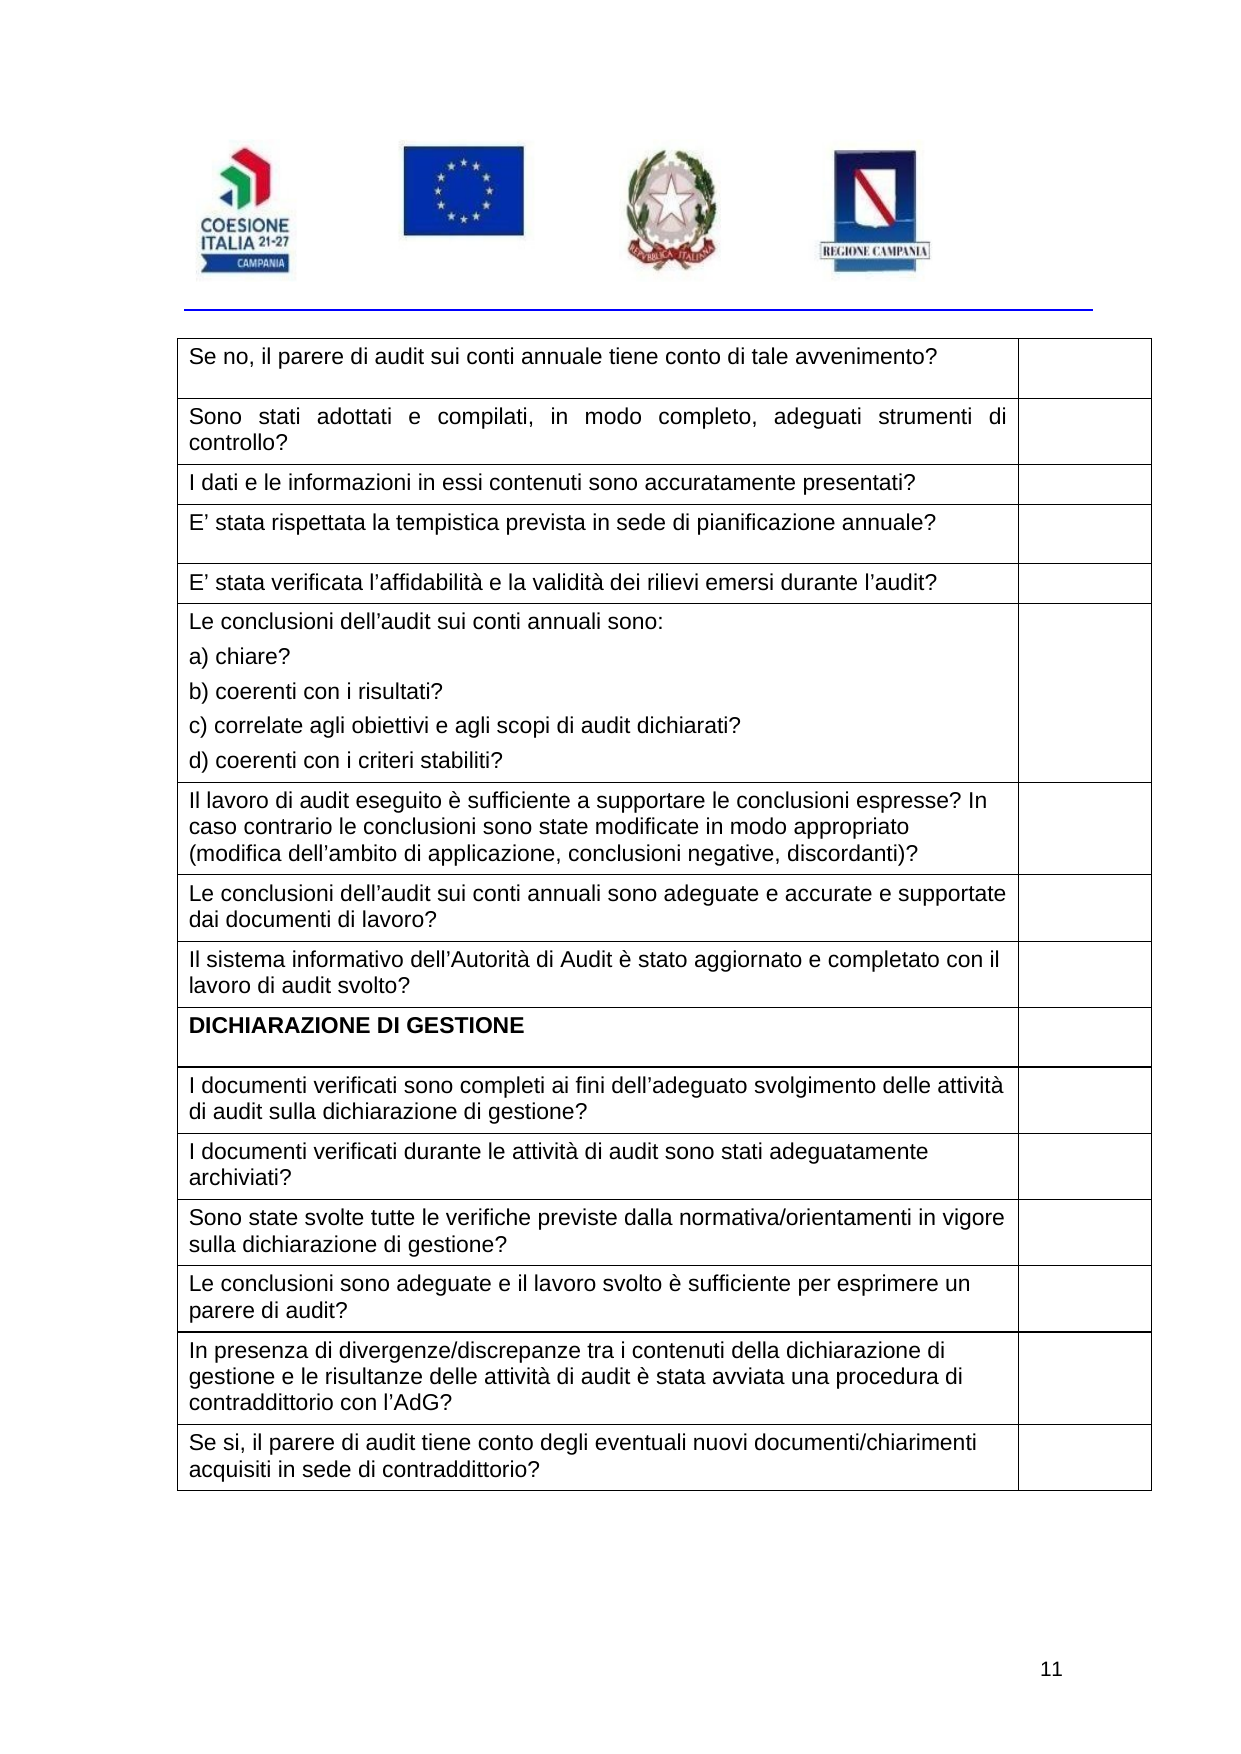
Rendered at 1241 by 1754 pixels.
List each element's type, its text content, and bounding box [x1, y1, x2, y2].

table_cell [1019, 604, 1151, 782]
table_cell [1019, 875, 1151, 941]
table_cell Il lavoro di audit eseguito è sufficiente a supportare le conclusioni espresse? In caso contrario le conclusioni sono state modificate in modo appropriato (modifica dell’ambito di applicazione, conclusioni negative, discordanti)? [178, 783, 1018, 874]
table_cell I documenti verificati sono completi ai fini dell’adeguato svolgimento delle attività di audit sulla dichiarazione di gestione? [178, 1068, 1018, 1133]
table_cell [1019, 1068, 1151, 1133]
table_cell Le conclusioni dell’audit sui conti annuali sono: a) chiare? b) coerenti con i risultati? c) correlate agli obiettivi e agli scopi di audit dichiarati? d) coerenti con i criteri stabiliti? [178, 604, 1018, 782]
table_cell Il sistema informativo dell’Autorità di Audit è stato aggiornato e completato con il lavoro di audit svolto? [178, 942, 1018, 1007]
table_cell E’ stata verificata l’affidabilità e la validità dei rilievi emersi durante l’audit? [178, 564, 1018, 603]
table_cell [1019, 783, 1151, 874]
table_cell Sono stati adottati e compilati, in modo completo, adeguati strumenti di controllo? [178, 399, 1018, 464]
table_cell Se si, il parere di audit tiene conto degli eventuali nuovi documenti/chiarimenti acquisiti in sede di contraddittorio? [178, 1425, 1018, 1490]
table_cell [1019, 1425, 1151, 1490]
picture [195, 139, 933, 282]
table_cell Le conclusioni sono adeguate e il lavoro svolto è sufficiente per esprimere un parere di audit? [178, 1266, 1018, 1331]
table_cell [1019, 564, 1151, 603]
table_cell [1019, 399, 1151, 464]
table_cell [1019, 1266, 1151, 1331]
table_cell [1019, 1333, 1151, 1424]
table_cell E’ stata rispettata la tempistica prevista in sede di pianificazione annuale? [178, 505, 1018, 563]
table_cell [1019, 1134, 1151, 1199]
table_cell Sono state svolte tutte le verifiche previste dalla normativa/orientamenti in vigore sulla dichiarazione di gestione? [178, 1200, 1018, 1265]
table_cell [1019, 465, 1151, 504]
table_cell In presenza di divergenze/discrepanze tra i contenuti della dichiarazione di gestione e le risultanze delle attività di audit è stata avviata una procedura di contraddittorio con l’AdG? [178, 1333, 1018, 1424]
table_cell [1019, 1200, 1151, 1265]
table_cell [1019, 339, 1151, 397]
table_cell Se no, il parere di audit sui conti annuale tiene conto di tale avvenimento? [178, 339, 1018, 397]
table_cell [1019, 942, 1151, 1007]
table_cell I documenti verificati durante le attività di audit sono stati adeguatamente archiviati? [178, 1134, 1018, 1199]
table_cell Le conclusioni dell’audit sui conti annuali sono adeguate e accurate e supportate dai documenti di lavoro? [178, 875, 1018, 941]
table_cell [1019, 1008, 1151, 1066]
table_cell [1019, 505, 1151, 563]
table_cell I dati e le informazioni in essi contenuti sono accuratamente presentati? [178, 465, 1018, 504]
table_cell DICHIARAZIONE DI GESTIONE [178, 1008, 1018, 1066]
